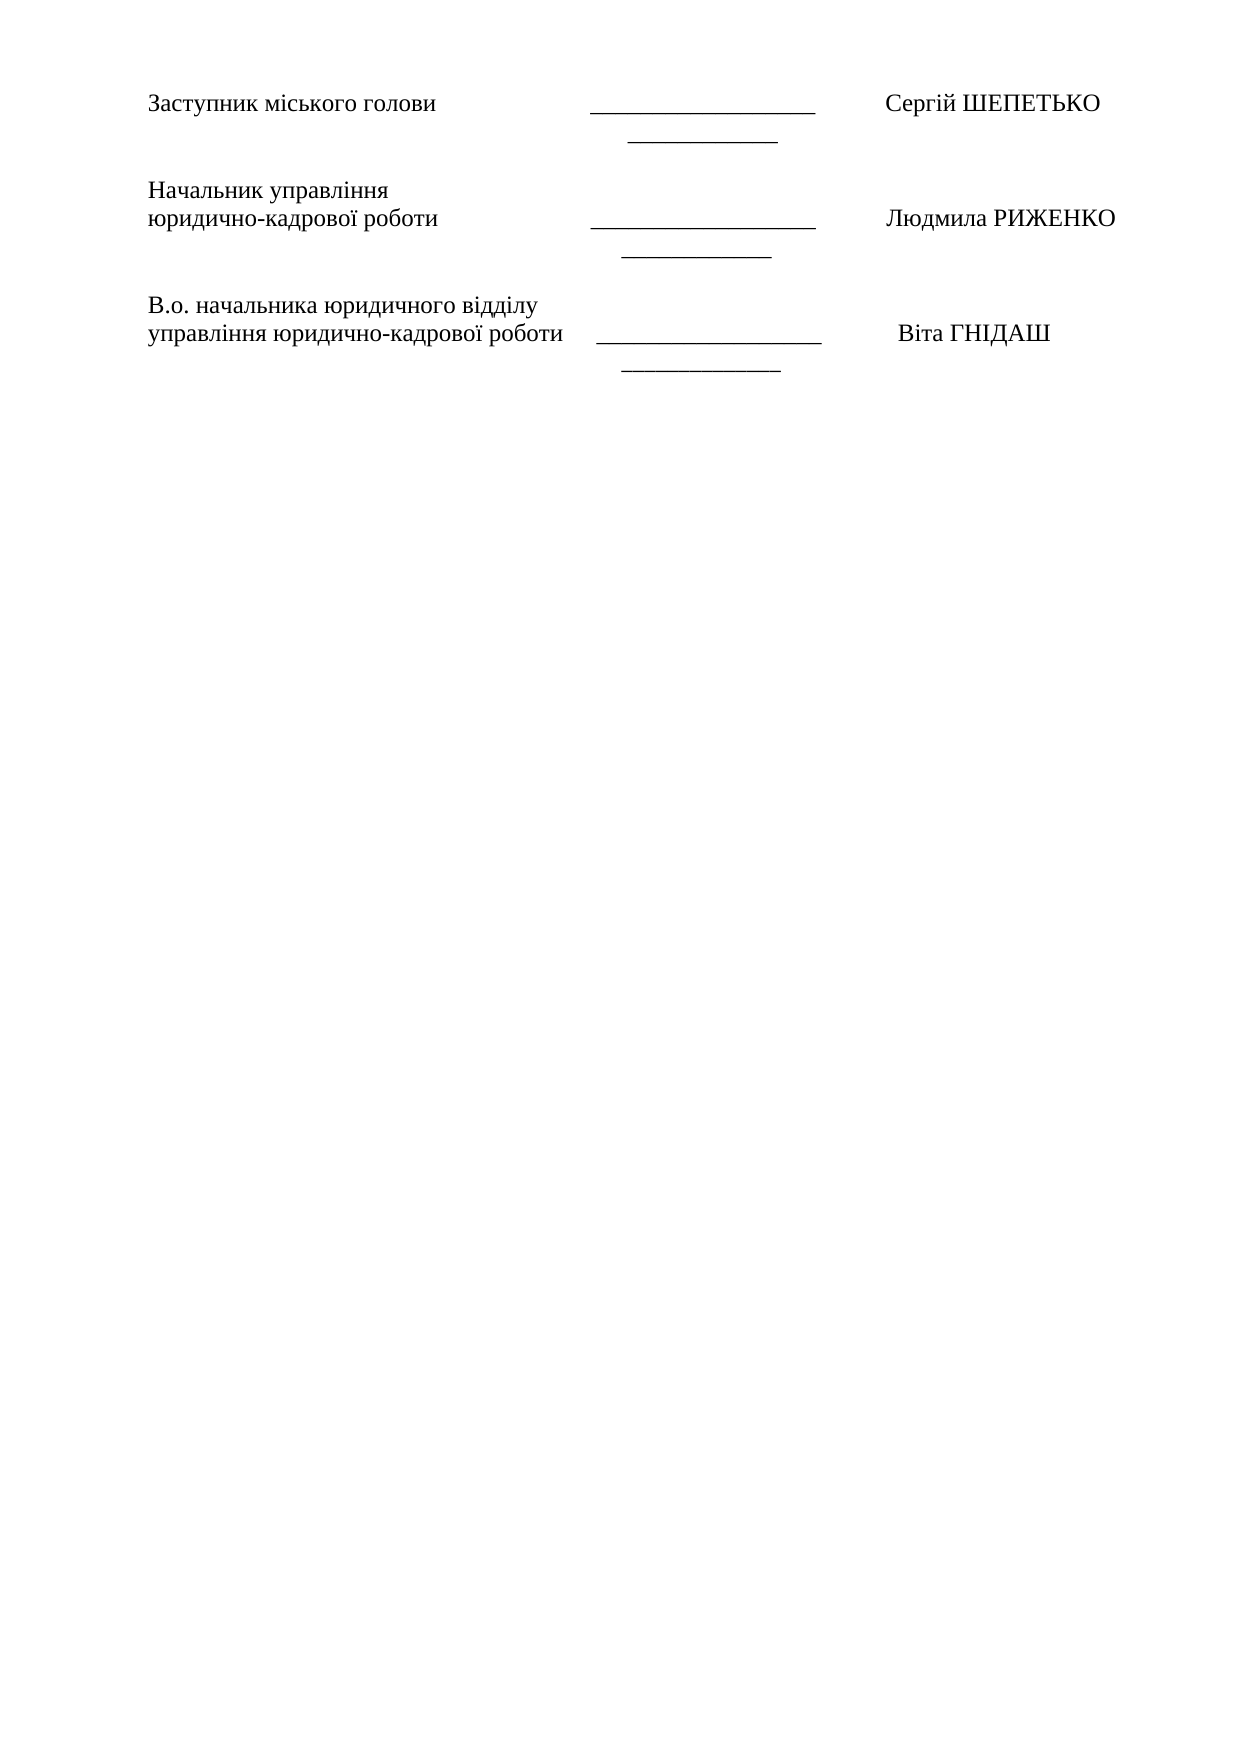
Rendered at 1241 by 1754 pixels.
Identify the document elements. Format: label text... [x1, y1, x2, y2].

text управління юридично-кадрової роботи __________________ Віта ГНІДАШ [148, 318, 1152, 347]
text Начальник управління [148, 175, 1152, 203]
text В.о. начальника юридичного відділу [148, 290, 1152, 318]
text ____________ [516, 232, 1152, 261]
text Заступник міського голови __________________ Сергій ШЕПЕТЬКО [148, 88, 1152, 117]
text ______________ [148, 347, 1152, 375]
text юридично-кадрової роботи __________________ Людмила РИЖЕНКО [148, 203, 1152, 232]
text ____________ [590, 117, 1152, 146]
